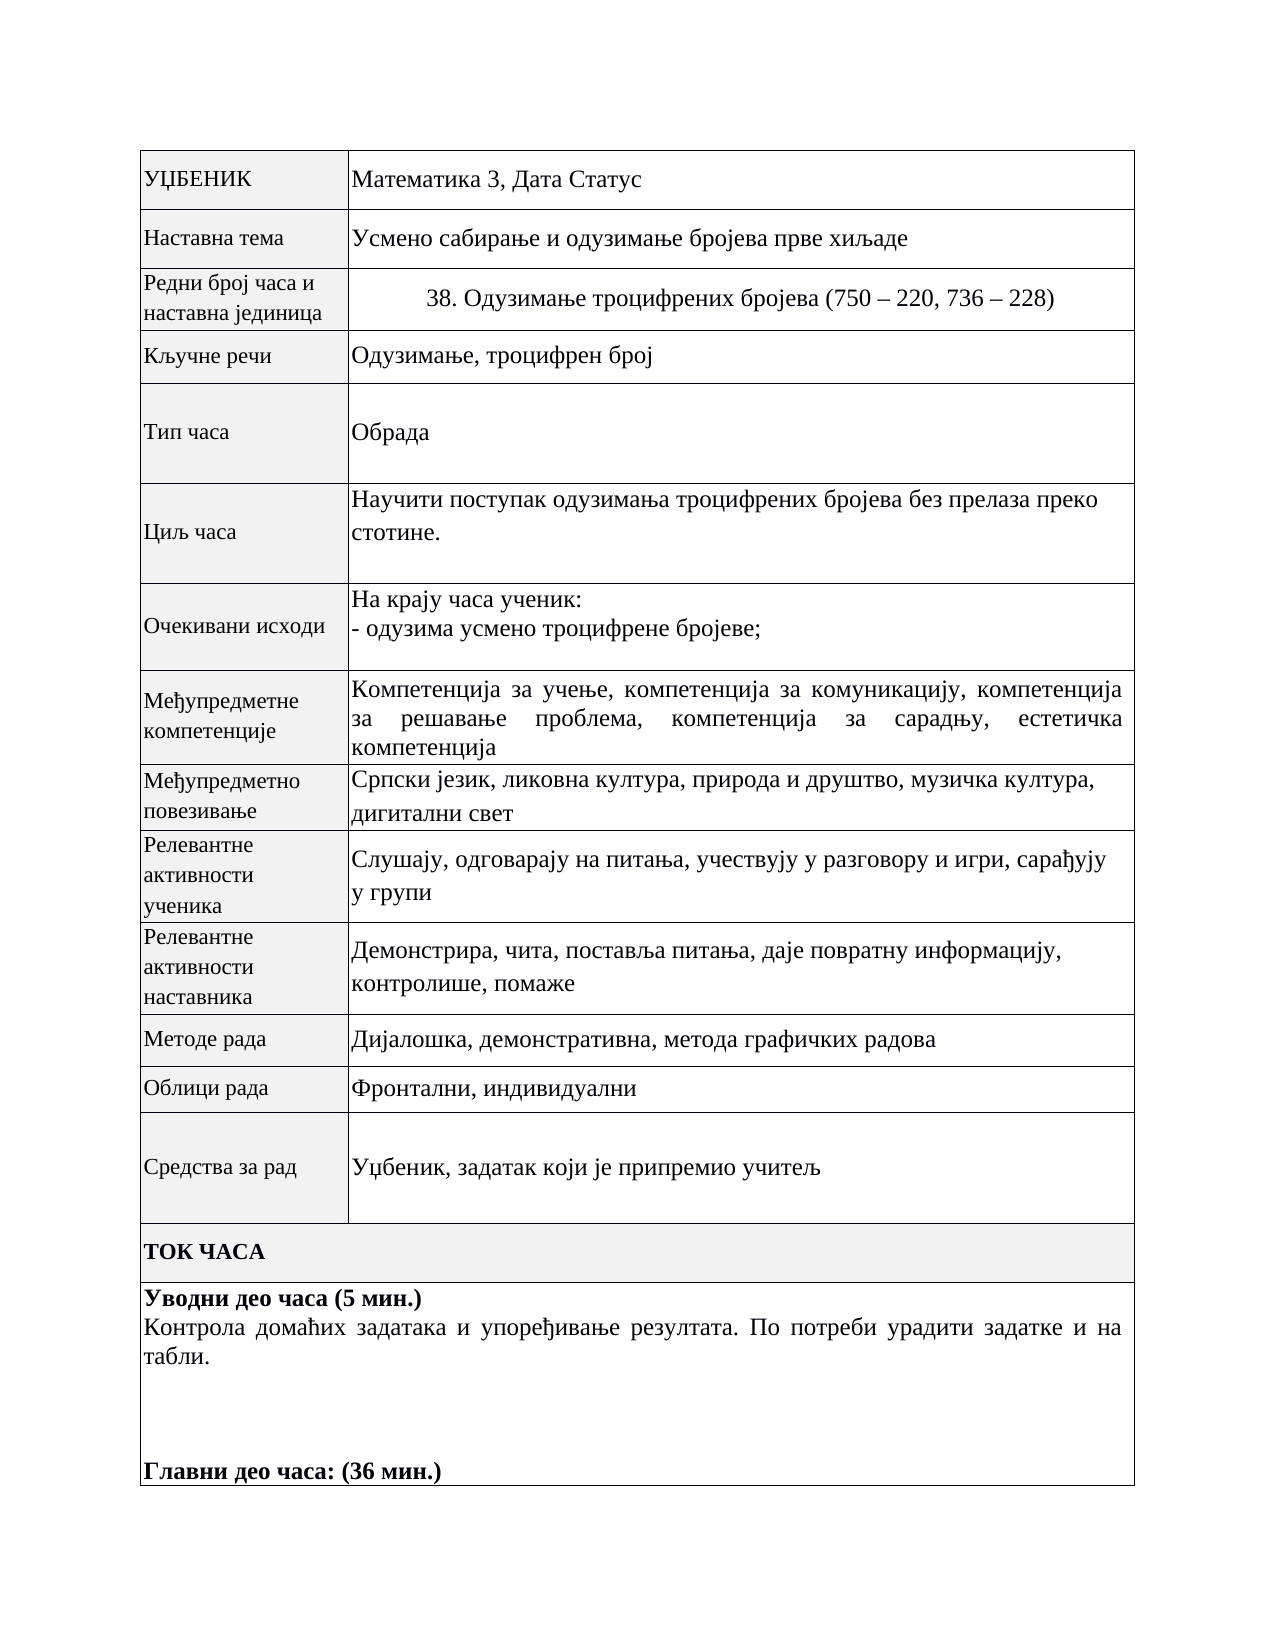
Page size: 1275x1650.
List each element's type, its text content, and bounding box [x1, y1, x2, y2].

table_cell Српски језик, ликовна култура, природа и друштво, музичка култура, дигитални свет [349, 765, 1134, 830]
table_cell Mатематика 3, Дата Статус [349, 151, 1134, 209]
table_cell Циљ часа [141, 484, 348, 583]
table_cell 38. Одузимање троцифрених бројева (750 – 220, 736 – 228) [349, 269, 1134, 329]
table_cell Тип часа [141, 384, 348, 483]
table_cell УЏБЕНИК [141, 151, 348, 209]
table_cell Очекивани исходи [141, 584, 348, 670]
table_cell Редни број часа и наставна јединица [141, 269, 348, 329]
table_cell Одузимање, троцифрен број [349, 331, 1134, 383]
table_cell Дијалошка, демонстративна, метода графичких радова [349, 1015, 1134, 1066]
table_cell Уџбеник, задатак који је припремио учитељ [349, 1113, 1134, 1223]
table_cell Међупредметне компетенције [141, 671, 348, 763]
table_cell Средства за рад [141, 1113, 348, 1223]
table_cell Слушају, одговарају на питања, учествују у разговору и игри, сарађују у групи [349, 831, 1134, 922]
table_cell Компетенција за учење, компетенција за комуникацију, компетенција за решавање проблема, компетенција за сарадњу, естетичка компетенција [349, 671, 1134, 763]
table_cell Научити поступак одузимања троцифрених бројева без прелаза преко стотине. [349, 484, 1134, 583]
table_cell Фронтални, индивидуални [349, 1067, 1134, 1112]
table_cell Релевантне активности наставника [141, 923, 348, 1013]
table_cell Методе рада [141, 1015, 348, 1066]
table_cell Демонстрира, чита, поставља питања, даје повратну информацију, контролише, помаже [349, 923, 1134, 1013]
table_cell Наставна тема [141, 210, 348, 268]
table_cell Облици рада [141, 1067, 348, 1112]
table_cell Усмено сабирање и одузимање бројева прве хиљаде [349, 210, 1134, 268]
table_cell Релевантне активности ученика [141, 831, 348, 922]
table_cell Обрада [349, 384, 1134, 483]
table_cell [141, 1283, 1134, 1484]
table_cell На крају часа ученик: - одузима усмено троцифрене бројеве; [349, 584, 1134, 670]
table_cell Кључне речи [141, 331, 348, 383]
table_cell Међупредметно повезивање [141, 765, 348, 830]
table_cell ТОК ЧАСА [141, 1224, 1134, 1282]
